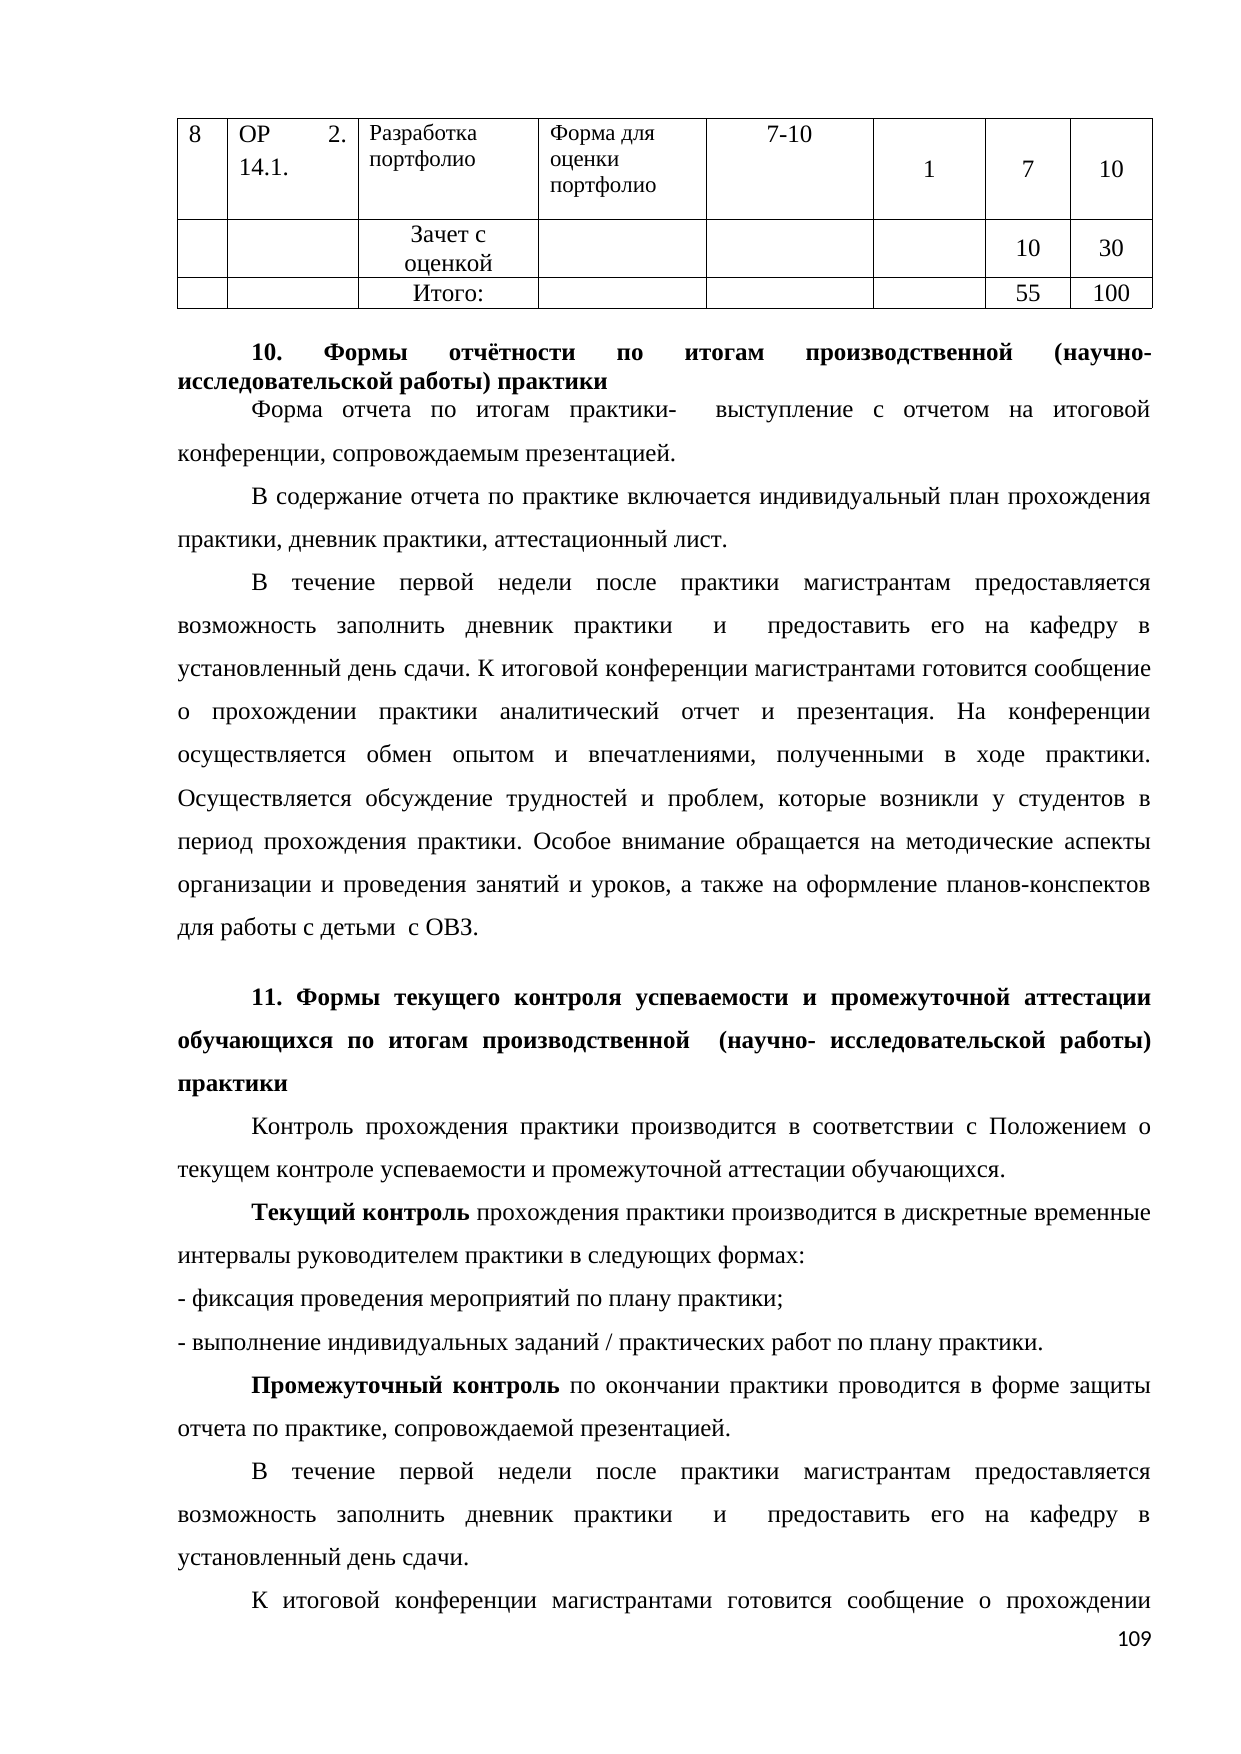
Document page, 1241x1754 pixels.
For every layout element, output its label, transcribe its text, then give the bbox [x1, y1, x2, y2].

text Форма отчета по итогам практики- выступление с отчетом на итоговой конференции, сопровождаемым презентацией. [177, 394, 1152, 466]
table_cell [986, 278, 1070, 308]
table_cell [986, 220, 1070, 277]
text В содержание отчета по практике включается индивидуальный план прохождения практики, дневник практики, аттестационный лист. [177, 481, 1152, 553]
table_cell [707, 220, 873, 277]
text Текущий контроль прохождения практики производится в дискретные временные интервалы руководителем практики в следующих формах: [177, 1197, 1152, 1269]
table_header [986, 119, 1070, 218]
text Контроль прохождения практики производится в соответствии с Положением о текущем контроле успеваемости и промежуточной аттестации обучающихся. [177, 1111, 1152, 1183]
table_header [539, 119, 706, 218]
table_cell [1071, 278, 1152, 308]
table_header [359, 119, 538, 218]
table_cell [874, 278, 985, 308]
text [177, 1585, 1152, 1614]
text Промежуточный контроль по окончании практики проводится в форме защиты отчета по практике, сопровождаемой презентацией. [177, 1370, 1152, 1442]
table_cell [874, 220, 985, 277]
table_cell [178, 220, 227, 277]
text 11. Формы текущего контроля успеваемости и промежуточной аттестации обучающихся по итогам производственной (научно- исследовательской работы) практики [177, 982, 1152, 1097]
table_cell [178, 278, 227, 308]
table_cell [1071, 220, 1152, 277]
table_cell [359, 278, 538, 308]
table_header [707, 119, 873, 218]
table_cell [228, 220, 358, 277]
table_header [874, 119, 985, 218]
text - выполнение индивидуальных заданий / практических работ по плану практики. [177, 1327, 1152, 1355]
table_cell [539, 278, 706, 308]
text В течение первой недели после практики магистрантам предоставляется возможность заполнить дневник практики и предоставить его на кафедру в установленный день сдачи. [177, 1456, 1152, 1571]
text - фиксация проведения мероприятий по плану практики; [177, 1283, 1152, 1312]
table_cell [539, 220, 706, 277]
text 10. Формы отчётности по итогам производственной (научно-исследовательской работы) практики [177, 337, 1152, 394]
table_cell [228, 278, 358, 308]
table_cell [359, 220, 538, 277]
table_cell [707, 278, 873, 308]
text В течение первой недели после практики магистрантам предоставляется возможность заполнить дневник практики и предоставить его на кафедру в установленный день сдачи. К итоговой конференции магистрантами готовится сообщение о прохождении практики аналитический отчет и презентация. На конференции осуществляется обмен опытом и впечатлениями, полученными в ходе практики. Осуществляется обсуждение трудностей и проблем, которые возникли у студентов в период прохождения практики. Особое внимание обращается на методические аспекты организации и проведения занятий и уроков, а также на оформление планов-конспектов для работы с детьми с ОВЗ. [177, 567, 1152, 941]
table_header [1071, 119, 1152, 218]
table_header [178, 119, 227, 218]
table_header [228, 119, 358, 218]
